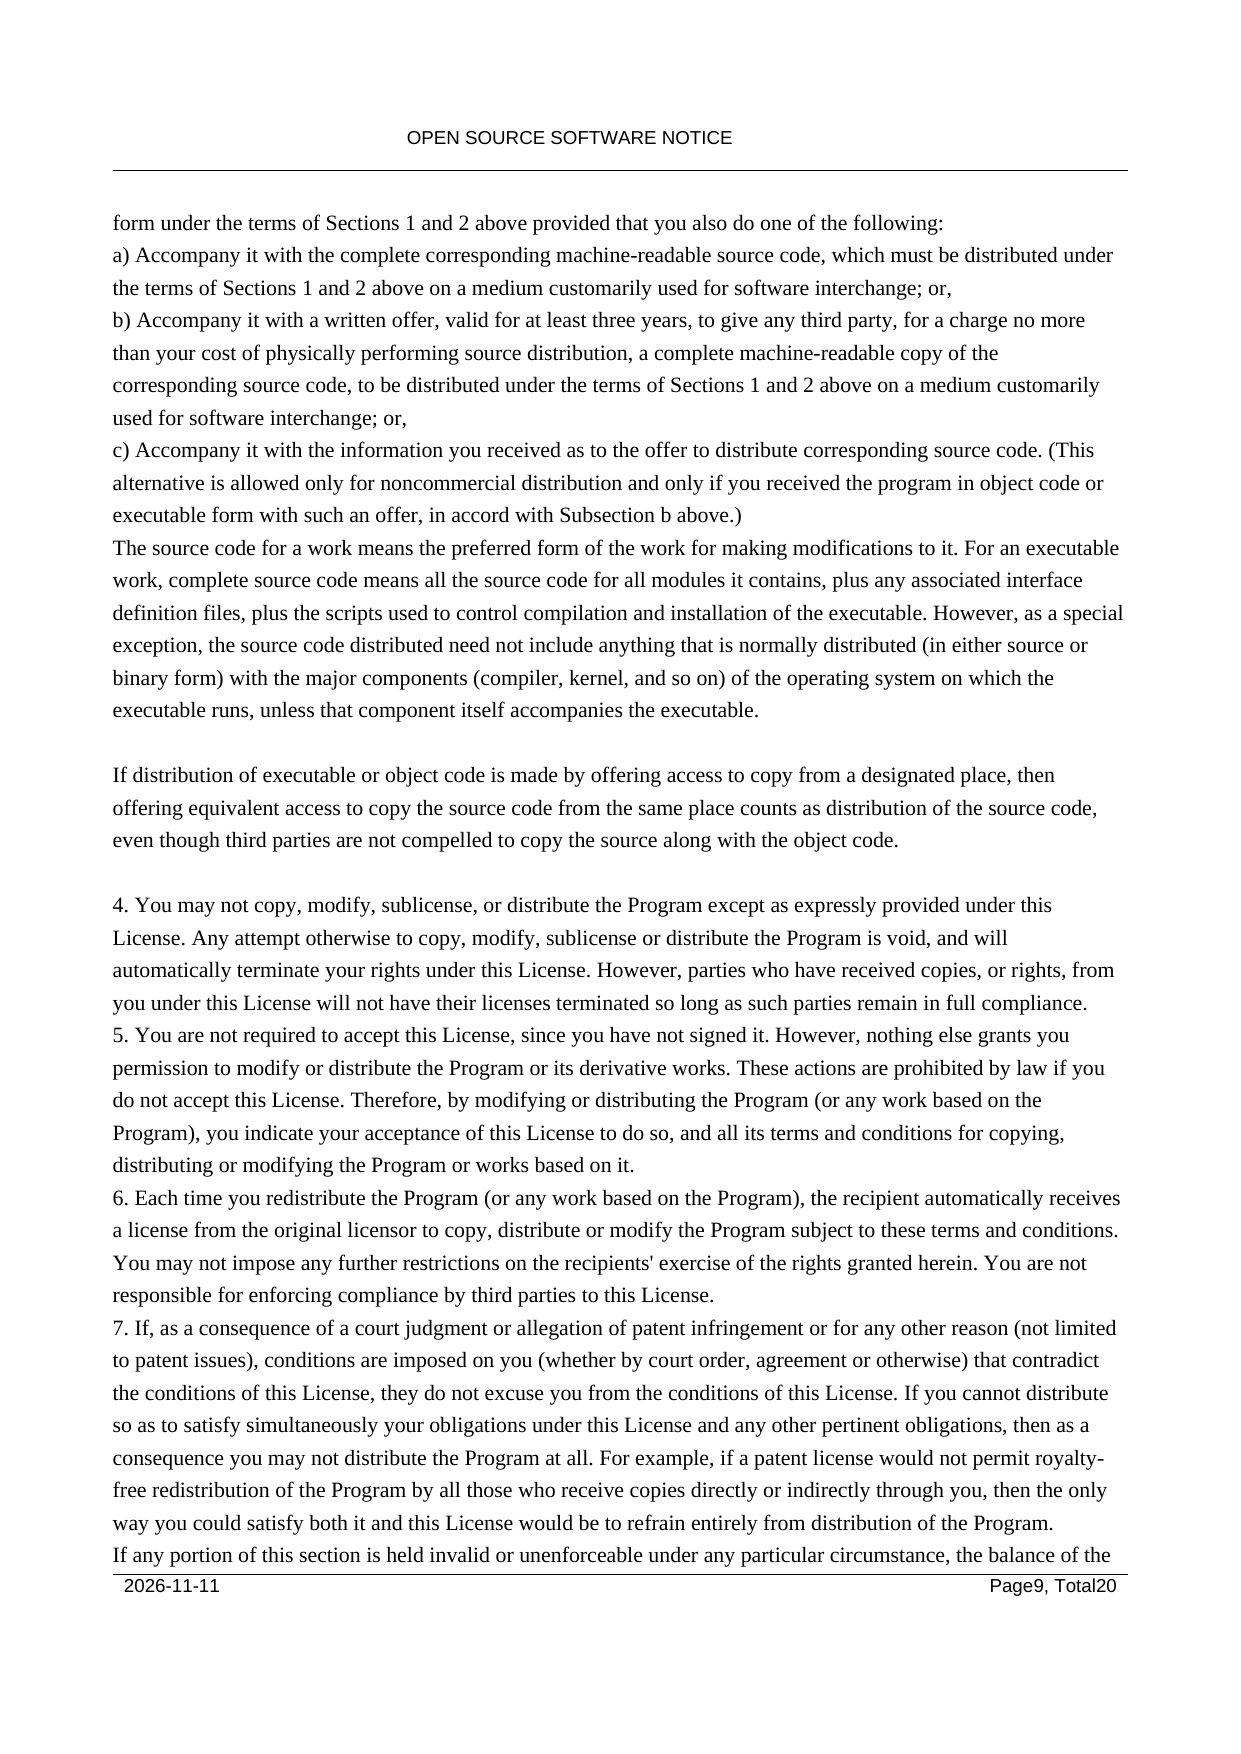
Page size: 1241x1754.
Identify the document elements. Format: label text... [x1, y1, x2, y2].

text b) Accompany it with a written offer, valid for at least three years, to give any third party, for a charge no more than your cost of physically performing source distribution, a complete machine-readable copy of the corresponding source code, to be distributed under the terms of Sections 1 and 2 above on a medium customarily used for software interchange; or, [112, 304, 1128, 434]
text 5. You are not required to accept this License, since you have not signed it. However, nothing else grants you permission to modify or distribute the Program or its derivative works. These actions are prohibited by law if you do not accept this License. Therefore, by modifying or distributing the Program (or any work based on the Program), you indicate your acceptance of this License to do so, and all its terms and conditions for copying, distributing or modifying the Program or works based on it. [112, 1019, 1128, 1181]
text 6. Each time you redistribute the Program (or any work based on the Program), the recipient automatically receives a license from the original licensor to copy, distribute or modify the Program subject to these terms and conditions. You may not impose any further restrictions on the recipients' exercise of the rights granted herein. You are not responsible for enforcing compliance by third parties to this License. [112, 1181, 1128, 1311]
text c) Accompany it with the information you received as to the offer to distribute corresponding source code. (This alternative is allowed only for noncommercial distribution and only if you received the program in object code or executable form with such an offer, in accord with Subsection b above.) [112, 434, 1128, 531]
text a) Accompany it with the complete corresponding machine-readable source code, which must be distributed under the terms of Sections 1 and 2 above on a medium customarily used for software interchange; or, [112, 239, 1128, 304]
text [112, 206, 1128, 239]
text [112, 1539, 1128, 1571]
text 7. If, as a consequence of a court judgment or allegation of patent infringement or for any other reason (not limited to patent issues), conditions are imposed on you (whether by court order, agreement or otherwise) that contradict the conditions of this License, they do not excuse you from the conditions of this License. If you cannot distribute so as to satisfy simultaneously your obligations under this License and any other pertinent obligations, then as a consequence you may not distribute the Program at all. For example, if a patent license would not permit royalty-free redistribution of the Program by all those who receive copies directly or indirectly through you, then the only way you could satisfy both it and this License would be to refrain entirely from distribution of the Program. [112, 1311, 1128, 1539]
text 4. You may not copy, modify, sublicense, or distribute the Program except as expressly provided under this License. Any attempt otherwise to copy, modify, sublicense or distribute the Program is void, and will automatically terminate your rights under this License. However, parties who have received copies, or rights, from you under this License will not have their licenses terminated so long as such parties remain in full compliance. [112, 889, 1128, 1019]
text If distribution of executable or object code is made by offering access to copy from a designated place, then offering equivalent access to copy the source code from the same place counts as distribution of the source code, even though third parties are not compelled to copy the source along with the object code. [112, 759, 1128, 856]
text The source code for a work means the preferred form of the work for making modifications to it. For an executable work, complete source code means all the source code for all modules it contains, plus any associated interface definition files, plus the scripts used to control compilation and installation of the executable. However, as a special exception, the source code distributed need not include anything that is normally distributed (in either source or binary form) with the major components (compiler, kernel, and so on) of the operating system on which the executable runs, unless that component itself accompanies the executable. [112, 531, 1128, 726]
